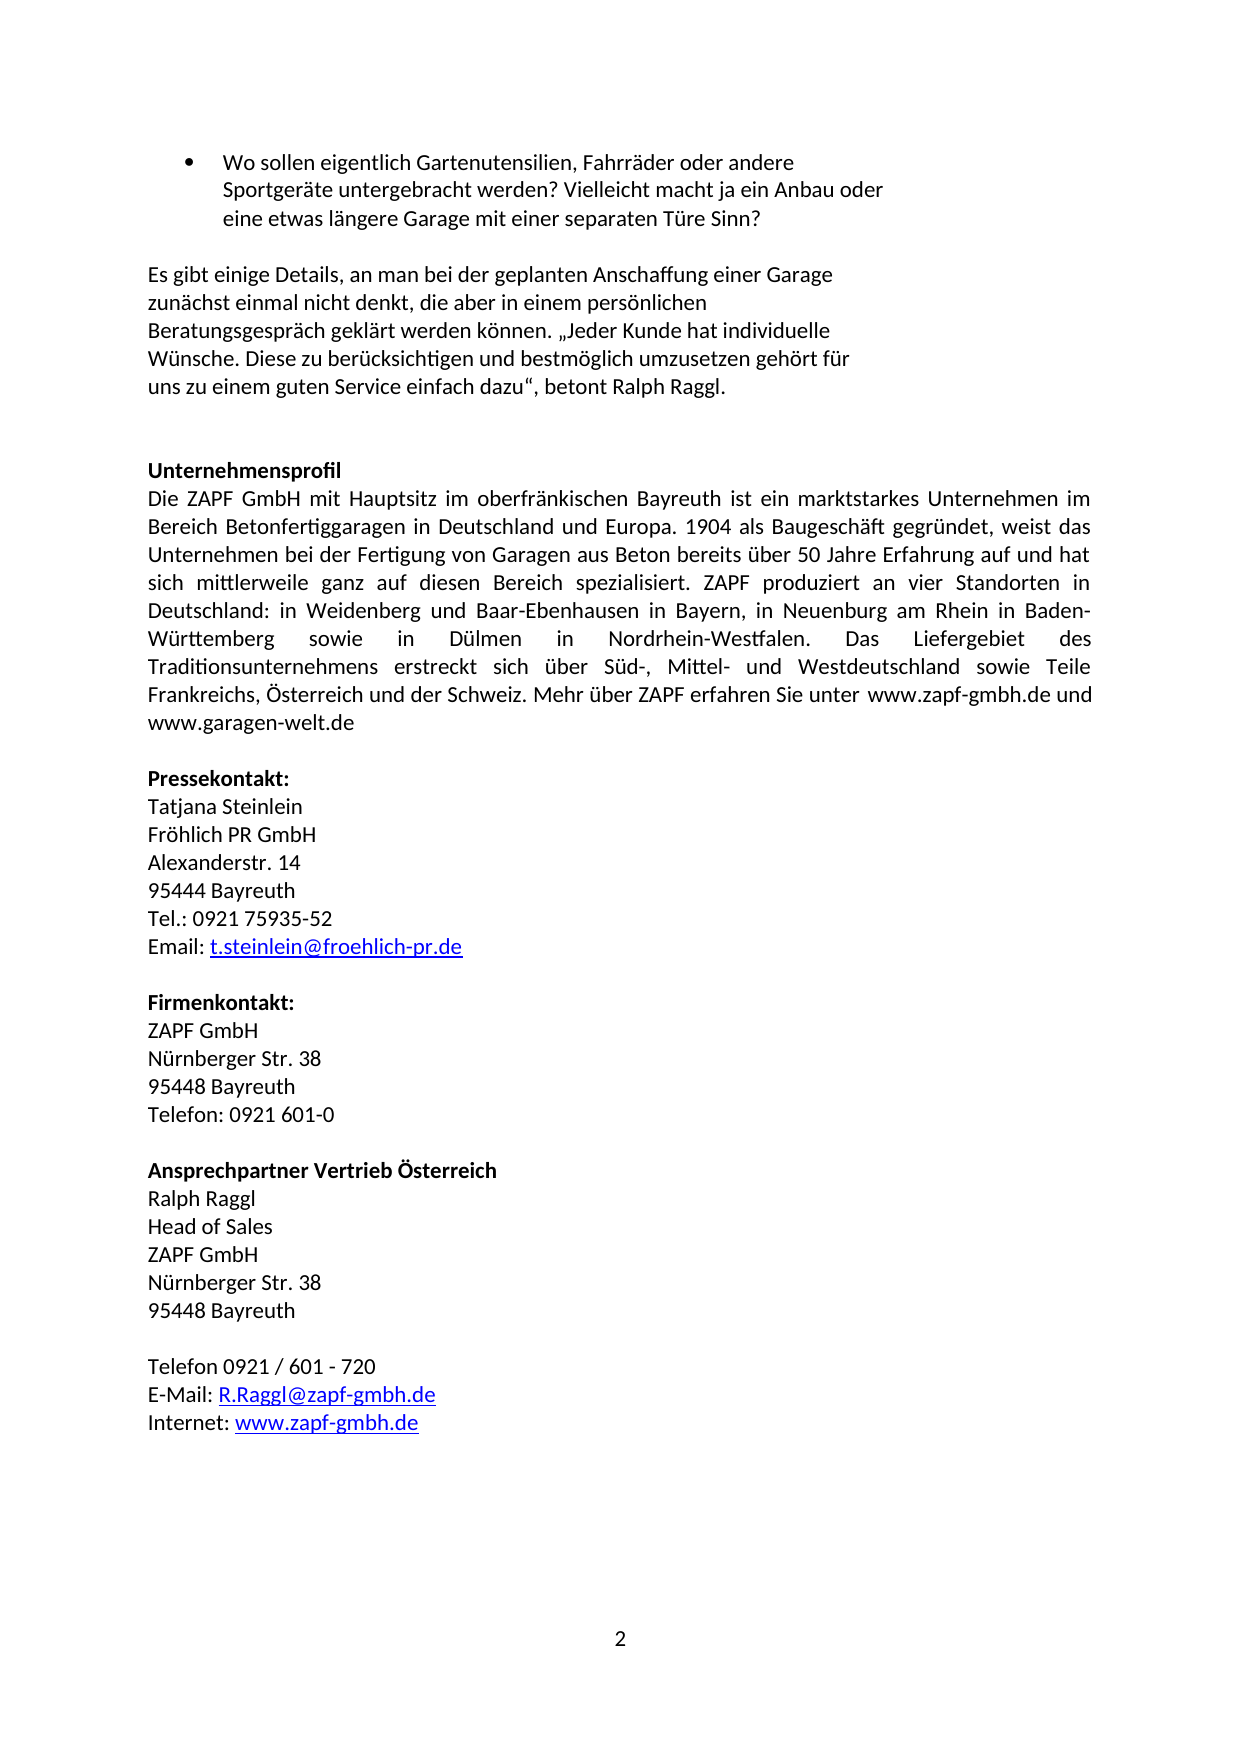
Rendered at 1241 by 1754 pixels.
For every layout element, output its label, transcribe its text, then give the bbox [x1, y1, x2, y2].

text Alexanderstr. 14 [148, 848, 1093, 876]
text Pressekontakt: [148, 764, 1093, 792]
list Wo sollen eigentlich Gartenutensilien, Fahrräder oder andere Sportgeräte untergebracht werden? Vielleicht macht ja ein Anbau oder eine etwas längere Garage mit einer separaten Türe Sinn? [185, 148, 886, 232]
text Die ZAPF GmbH mit Hauptsitz im oberfränkischen Bayreuth ist ein marktstarkes Unternehmen im Bereich Betonfertiggaragen in Deutschland und Europa. 1904 als Baugeschäft gegründet, weist das Unternehmen bei der Fertigung von Garagen aus Beton bereits über 50 Jahre Erfahrung auf und hat sich mittlerweile ganz auf diesen Bereich spezialisiert. ZAPF produziert an vier Standorten in Deutschland: in Weidenberg und Baar-Ebenhausen in Bayern, in Neuenburg am Rhein in Baden-Württemberg sowie in Dülmen in Nordrhein-Westfalen. Das Liefergebiet des Traditionsunternehmens erstreckt sich über Süd-, Mittel- und Westdeutschland sowie Teile Frankreichs, Österreich und der Schweiz. Mehr über ZAPF erfahren Sie unter www.zapf-gmbh.de und www.garagen-welt.de [148, 484, 1092, 736]
subtitle Unternehmensprofil [148, 456, 679, 484]
text Firmenkontakt: [148, 988, 1093, 1016]
text Telefon: 0921 601-0 [148, 1100, 1093, 1128]
text Nürnberger Str. 38 [148, 1044, 1093, 1072]
text ZAPF GmbH [148, 1016, 1093, 1044]
text Es gibt einige Details, an man bei der geplanten Anschaffung einer Garage zunächst einmal nicht denkt, die aber in einem persönlichen Beratungsgespräch geklärt werden können. „Jeder Kunde hat individuelle Wünsche. Diese zu berücksichtigen und bestmöglich umzusetzen gehört für uns zu einem guten Service einfach dazu“, betont Ralph Raggl. [148, 260, 886, 400]
text Email: t.steinlein@froehlich-pr.de [148, 932, 1093, 960]
text 95444 Bayreuth [148, 876, 1093, 904]
text 95448 Bayreuth [148, 1072, 1093, 1100]
text Ralph Raggl Head of Sales ZAPF GmbH Nürnberger Str. 38 95448 Bayreuth Telefon 0921 / 601 - 720 E-Mail: R.Raggl@zapf-gmbh.de Internet: www.zapf-gmbh.de [148, 1184, 1048, 1437]
text Tel.: 0921 75935-52 [148, 904, 1093, 932]
text Tatjana Steinlein [148, 792, 1093, 820]
text Fröhlich PR GmbH [148, 820, 1093, 848]
text Ansprechpartner Vertrieb Österreich [148, 1156, 1092, 1184]
